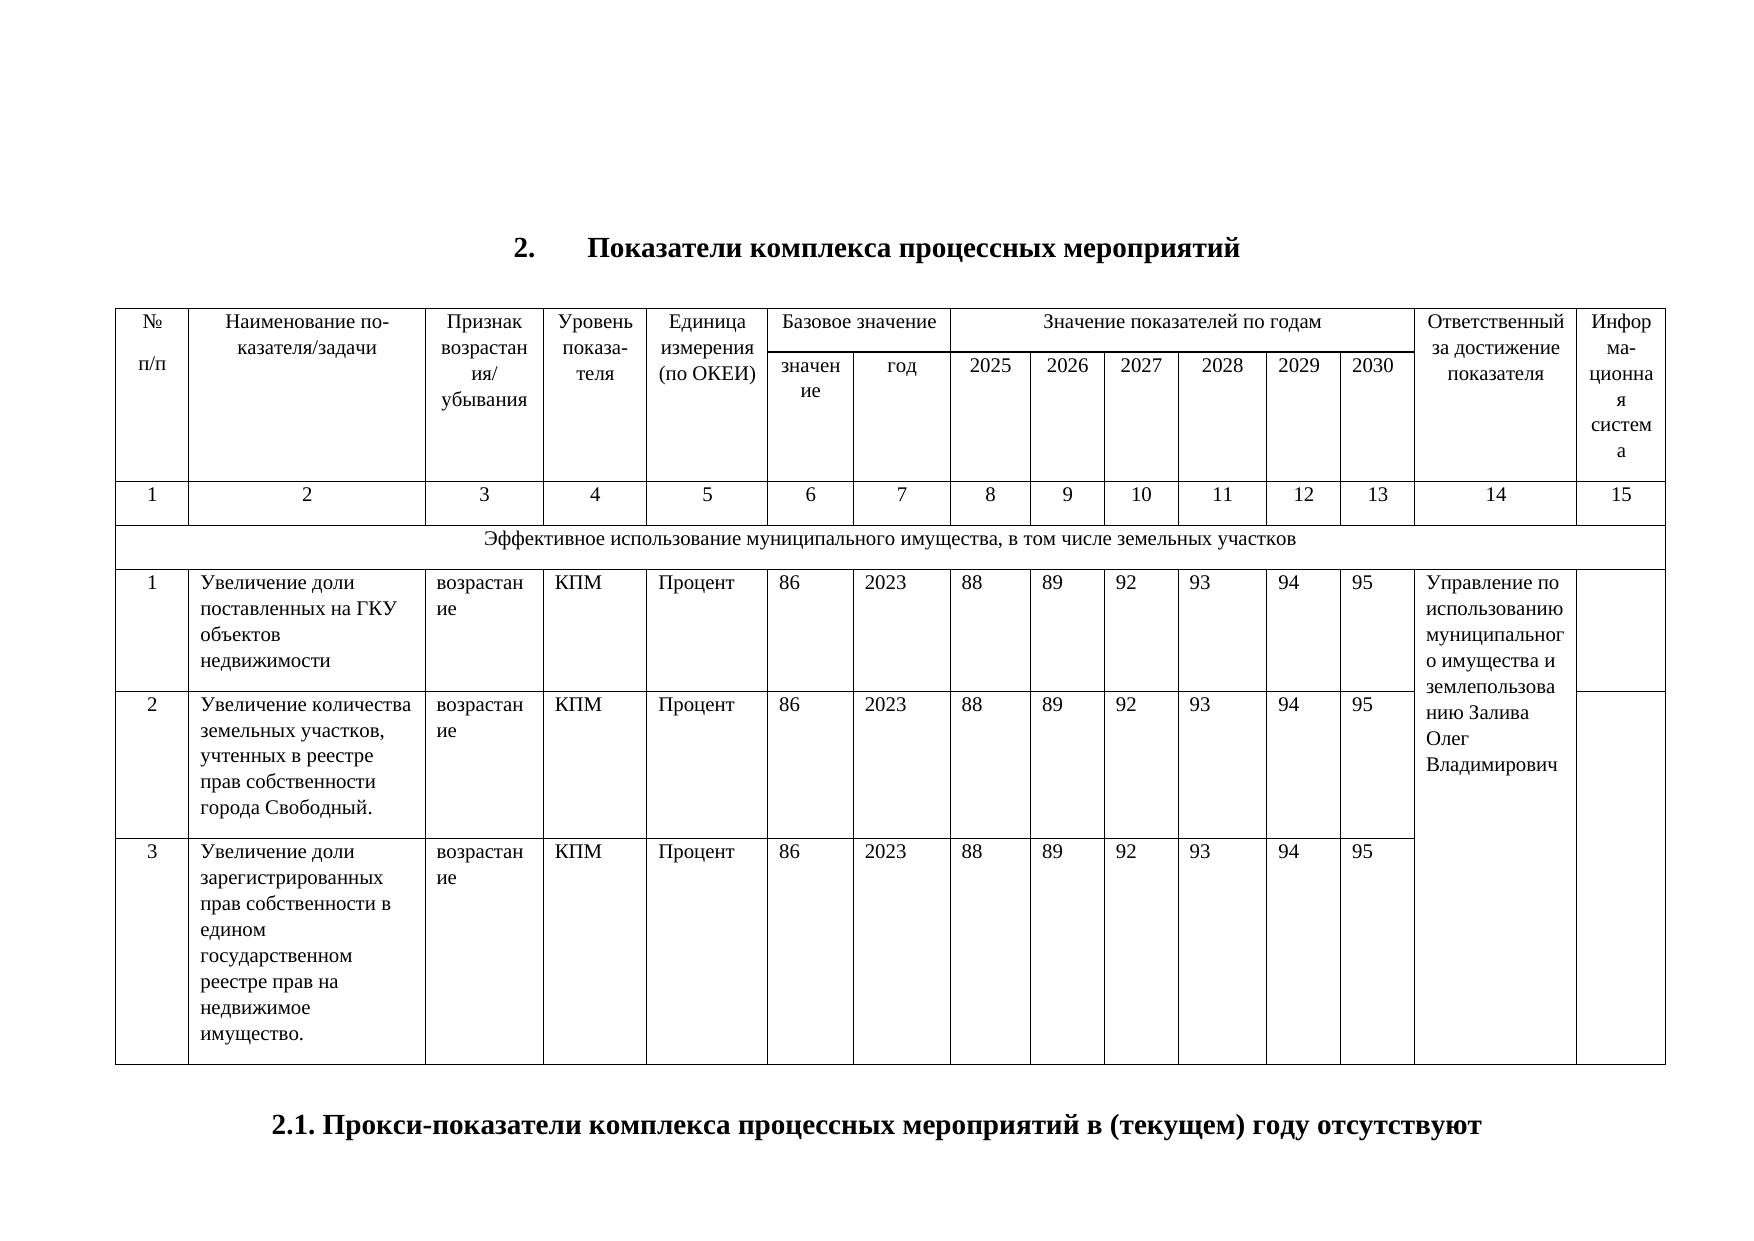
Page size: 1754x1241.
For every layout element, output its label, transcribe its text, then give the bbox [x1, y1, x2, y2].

table_cell [1577, 692, 1665, 838]
table_cell 95 [1341, 570, 1414, 691]
table_cell 93 [1179, 692, 1266, 838]
table_header Информационная система [1577, 309, 1665, 481]
table_cell возрастание [426, 570, 543, 691]
table_cell возрастание [426, 839, 543, 1063]
table_cell 94 [1267, 692, 1340, 838]
table_cell 86 [768, 570, 853, 691]
table_header Уровень показателя [544, 309, 646, 481]
table_cell КПМ [544, 570, 646, 691]
table_cell 2026 [1031, 353, 1104, 481]
table_header Значение показателей по годам [951, 309, 1414, 351]
table_header Признак возрастания/ убывания [426, 309, 543, 481]
table_cell Управление по использованию муниципального имущества и землепользованию Залива Олег Владимирович [1415, 570, 1576, 1063]
table_cell 93 [1179, 839, 1266, 1063]
table_cell 92 [1105, 839, 1178, 1063]
table_cell 93 [1179, 570, 1266, 691]
table_cell 4 [544, 482, 646, 525]
table_cell 12 [1267, 482, 1340, 525]
table_cell Эффективное использование муниципального имущества, в том числе земельных участков [116, 526, 1665, 569]
table_header Базовое значение [768, 309, 950, 351]
table_cell 2029 [1267, 353, 1340, 481]
table_cell 2030 [1341, 353, 1414, 481]
table_cell 92 [1105, 692, 1178, 838]
table_header Ответственный за достижение показателя [1415, 309, 1576, 481]
table_cell [1577, 838, 1665, 1063]
table_cell 3 [116, 839, 188, 1063]
table_cell 15 [1577, 482, 1665, 525]
table_cell Увеличение доли поставленных на ГКУ объектов недвижимости [189, 570, 425, 691]
table_cell 2025 [951, 353, 1030, 481]
table_cell 14 [1415, 482, 1576, 525]
table_cell 10 [1105, 482, 1178, 525]
table_cell 1 [116, 482, 188, 525]
table_cell 1 [116, 570, 188, 691]
table_cell 2027 [1105, 353, 1178, 481]
table_cell 89 [1031, 692, 1104, 838]
table_cell 89 [1031, 839, 1104, 1063]
text 2.1. Прокси-показатели комплекса процессных мероприятий в (текущем) году отсутствуют [89, 1107, 1665, 1141]
table_cell 95 [1341, 692, 1414, 838]
table_cell 6 [768, 482, 853, 525]
table_cell 2 [116, 692, 188, 838]
table_cell 92 [1105, 570, 1178, 691]
table_cell 2023 [854, 692, 950, 838]
table_cell Процент [647, 839, 767, 1063]
table_cell Увеличение количества земельных участков, учтенных в реестре прав собственности города Свободный. [189, 692, 425, 838]
table_cell 2 [189, 482, 425, 525]
table_header Единица измерения (по ОКЕИ) [647, 309, 767, 481]
table_cell Процент [647, 692, 767, 838]
table_cell 3 [426, 482, 543, 525]
table_cell 86 [768, 839, 853, 1063]
table_cell КПМ [544, 692, 646, 838]
table_cell КПМ [544, 839, 646, 1063]
table_cell Процент [647, 570, 767, 691]
table_cell 89 [1031, 570, 1104, 691]
table_cell 86 [768, 692, 853, 838]
table_cell возрастание [426, 692, 543, 838]
table_cell 95 [1341, 839, 1414, 1063]
table_cell год [854, 353, 950, 481]
table_cell 2023 [854, 570, 950, 691]
table_cell 2023 [854, 839, 950, 1063]
table_header № п/п [116, 309, 188, 481]
table_cell значение [768, 353, 853, 481]
table_cell 94 [1267, 839, 1340, 1063]
list Показатели комплекса процессных мероприятий [89, 230, 1665, 263]
table_cell 94 [1267, 570, 1340, 691]
table_cell 11 [1179, 482, 1266, 525]
table_cell 7 [854, 482, 950, 525]
table_cell 88 [951, 839, 1030, 1063]
table_cell 88 [951, 692, 1030, 838]
table_cell 2028 [1179, 353, 1266, 481]
table_cell 8 [951, 482, 1030, 525]
table_cell 9 [1031, 482, 1104, 525]
table_cell [1577, 570, 1665, 691]
table_cell Увеличение доли зарегистрированных прав собственности в едином государственном реестре прав на недвижимое имущество. [189, 839, 425, 1063]
table_cell 5 [647, 482, 767, 525]
table_cell 13 [1341, 482, 1414, 525]
table_cell 88 [951, 570, 1030, 691]
table_header Наименование показателя/задачи [189, 309, 425, 481]
